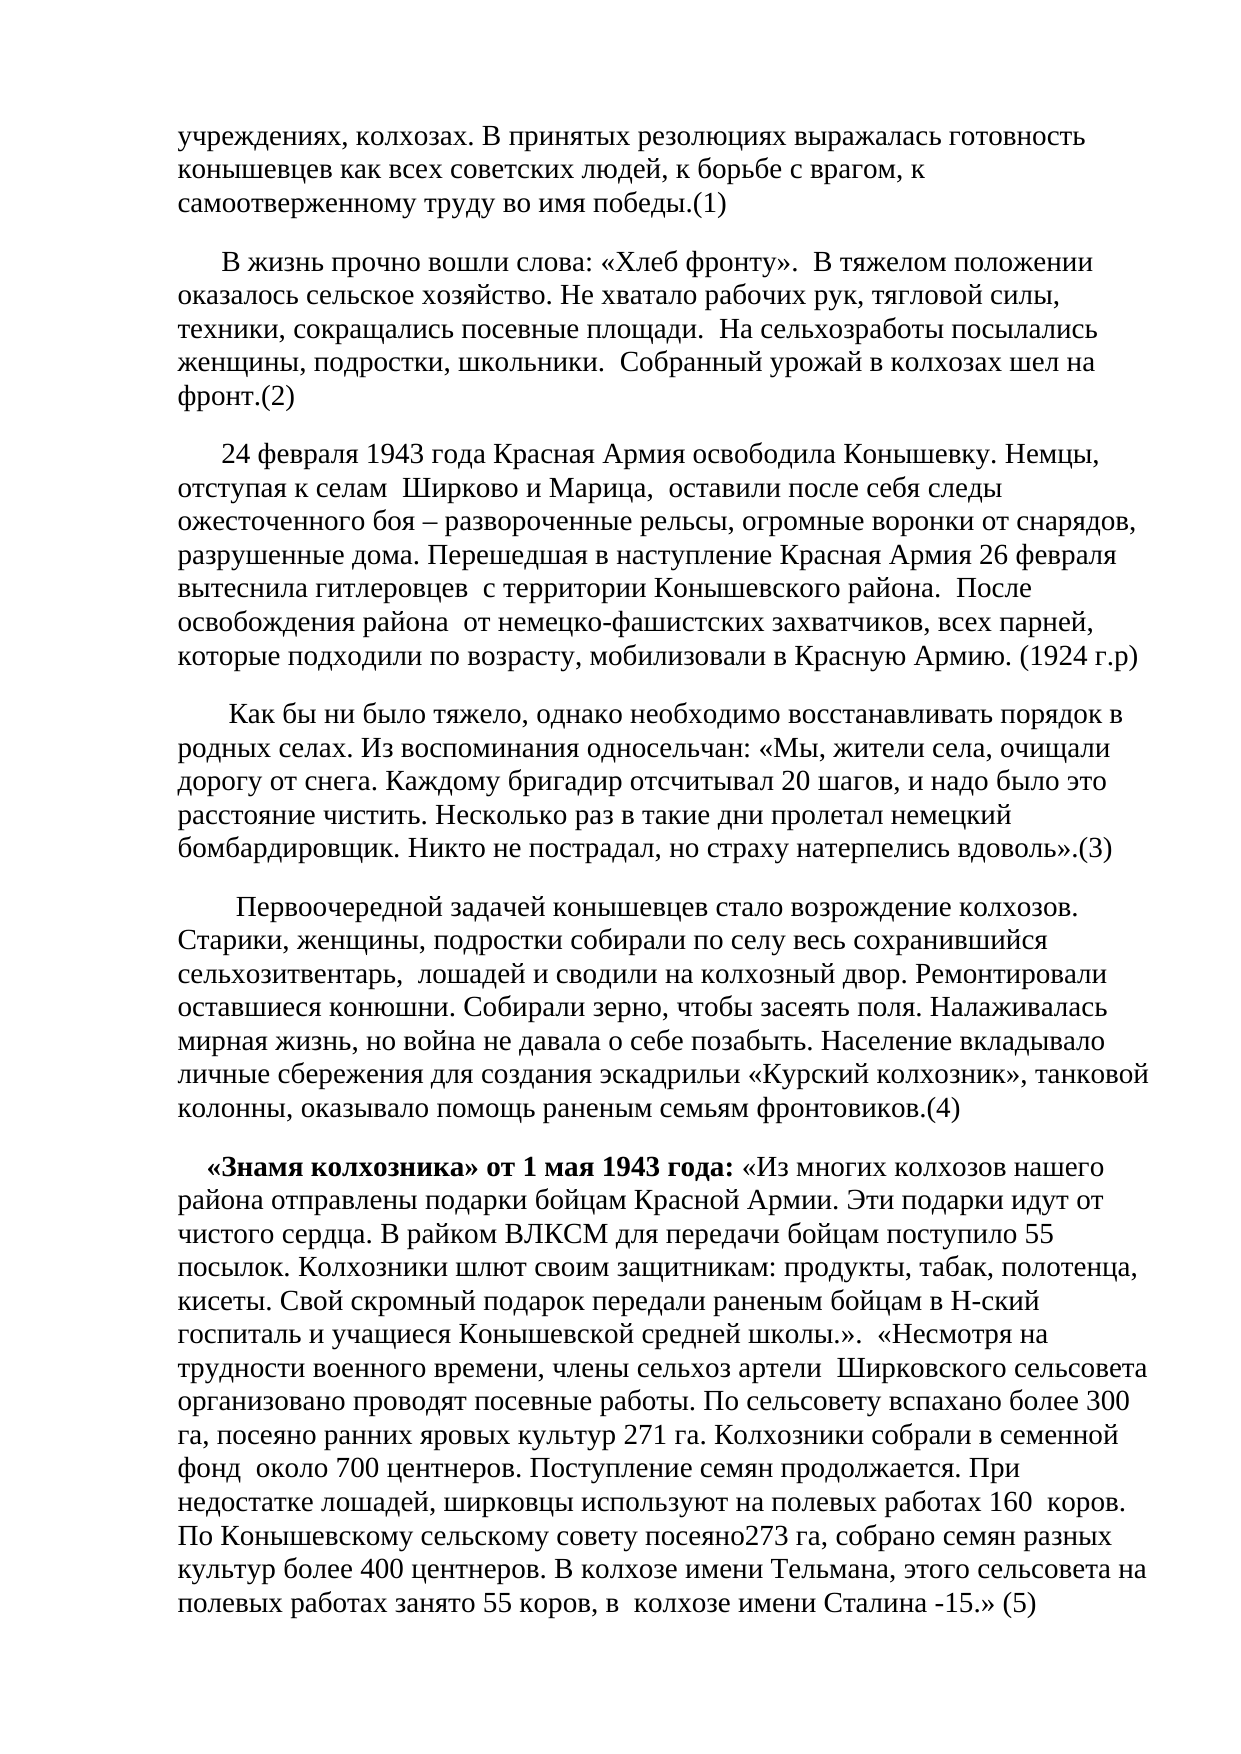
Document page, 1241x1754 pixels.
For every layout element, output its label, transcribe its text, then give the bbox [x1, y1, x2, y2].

text Как бы ни было тяжело, однако необходимо восстанавливать порядок в родных селах. Из воспоминания односельчан: «Мы, жители села, очищали дорогу от снега. Каждому бригадир отсчитывал 20 шагов, и надо было это расстояние чистить. Несколько раз в такие дни пролетал немецкий бомбардировщик. Никто не пострадал, но страху натерпелись вдоволь».(3) [177, 696, 1152, 864]
text «Знамя колхозника» от 1 мая 1943 года: «Из многих колхозов нашего района отправлены подарки бойцам Красной Армии. Эти подарки идут от чистого сердца. В райком ВЛКСМ для передачи бойцам поступило 55 посылок. Колхозники шлют своим защитникам: продукты, табак, полотенца, кисеты. Свой скромный подарок передали раненым бойцам в Н-ский госпиталь и учащиеся Конышевской средней школы.». «Несмотря на трудности военного времени, члены сельхоз артели Ширковского сельсовета организовано проводят посевные работы. По сельсовету вспахано более 300 га, посеяно ранних яровых культур 271 га. Колхозники собрали в семенной фонд около 700 центнеров. Поступление семян продолжается. При недостатке лошадей, ширковцы используют на полевых работах 160 коров. По Конышевскому сельскому совету посеяно273 га, собрано семян разных культур более 400 центнеров. В колхозе имени Тельмана, этого сельсовета на полевых работах занято 55 коров, в колхозе имени Сталина -15.» (5) [177, 1149, 1152, 1618]
text Первоочередной задачей конышевцев стало возрождение колхозов. Старики, женщины, подростки собирали по селу весь сохранившийся сельхозитвентарь, лошадей и сводили на колхозный двор. Ремонтировали оставшиеся конюшни. Собирали зерно, чтобы засеять поля. Налаживалась мирная жизнь, но война не давала о себе позабыть. Население вкладывало личные сбережения для создания эскадрильи «Курский колхозник», танковой колонны, оказывало помощь раненым семьям фронтовиков.(4) [177, 889, 1152, 1124]
text 24 февраля 1943 года Красная Армия освободила Конышевку. Немцы, отступая к селам Ширково и Марица, оставили после себя следы ожесточенного боя – развороченные рельсы, огромные воронки от снарядов, разрушенные дома. Перешедшая в наступление Красная Армия 26 февраля вытеснила гитлеровцев с территории Конышевского района. После освобождения района от немецко-фашистских захватчиков, всех парней, которые подходили по возрасту, мобилизовали в Красную Армию. (1924 г.р) [177, 436, 1152, 671]
text В жизнь прочно вошли слова: «Хлеб фронту». В тяжелом положении оказалось сельское хозяйство. Не хватало рабочих рук, тягловой силы, техники, сокращались посевные площади. На сельхозработы посылались женщины, подростки, школьники. Собранный урожай в колхозах шел на фронт.(2) [177, 244, 1152, 411]
